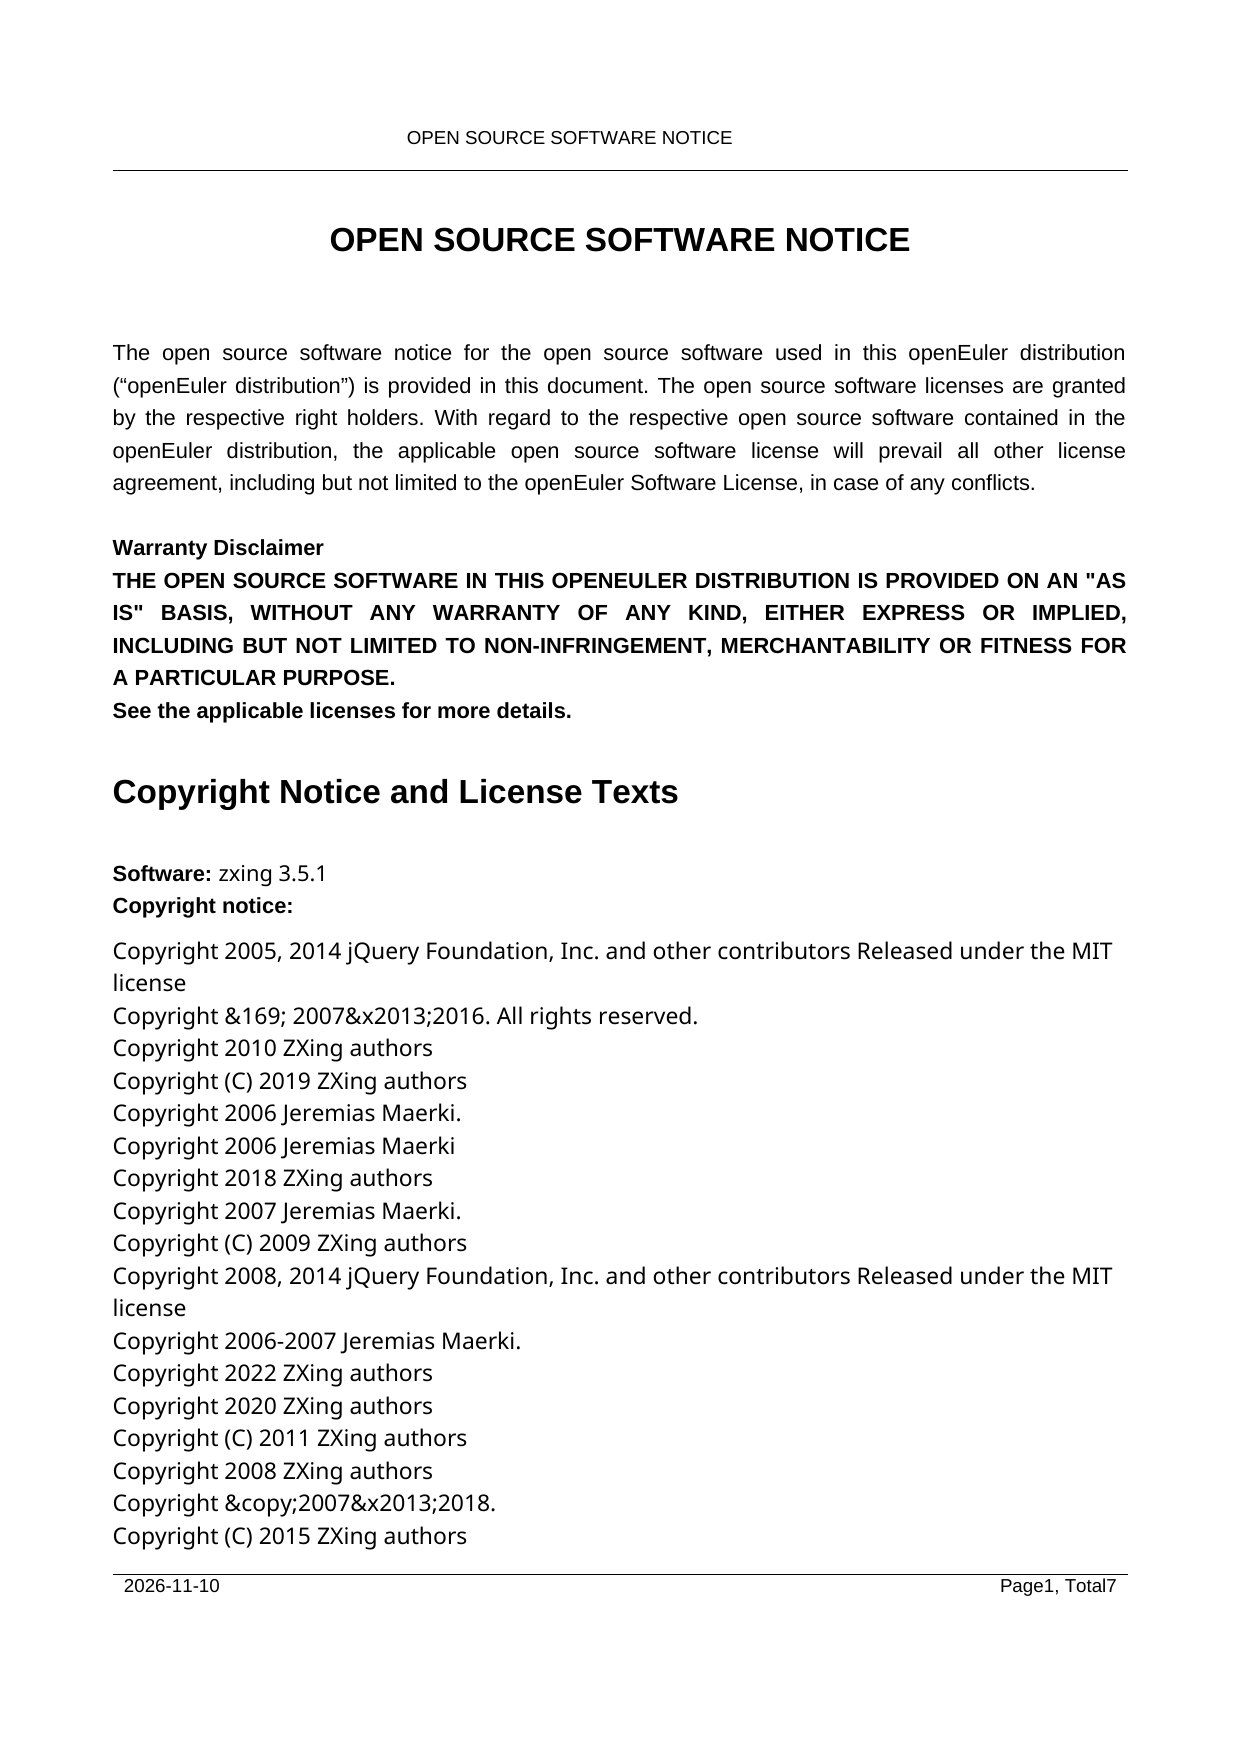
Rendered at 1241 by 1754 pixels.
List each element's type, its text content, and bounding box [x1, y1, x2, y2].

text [112, 934, 1128, 1551]
text Copyright notice: [112, 889, 1128, 921]
text THE OPEN SOURCE SOFTWARE IN THIS OPENEULER DISTRIBUTION IS PROVIDED ON AN "AS IS" BASIS, WITHOUT ANY WARRANTY OF ANY KIND, EITHER EXPRESS OR IMPLIED, INCLUDING BUT NOT LIMITED TO NON-INFRINGEMENT, MERCHANTABILITY OR FITNESS FOR A PARTICULAR PURPOSE. See the applicable licenses for more details. [112, 564, 1128, 726]
text Warranty Disclaimer [112, 531, 1128, 564]
text Copyright Notice and License Texts [112, 759, 1128, 824]
text OPEN SOURCE SOFTWARE NOTICE [112, 206, 1128, 271]
title Software: zxing 3.5.1 [112, 856, 1128, 889]
text The open source software notice for the open source software used in this openEuler distribution (“openEuler distribution”) is provided in this document. The open source software licenses are granted by the respective right holders. With regard to the respective open source software contained in the openEuler distribution, the applicable open source software license will prevail all other license agreement, including but not limited to the openEuler Software License, in case of any conflicts. [112, 336, 1128, 499]
